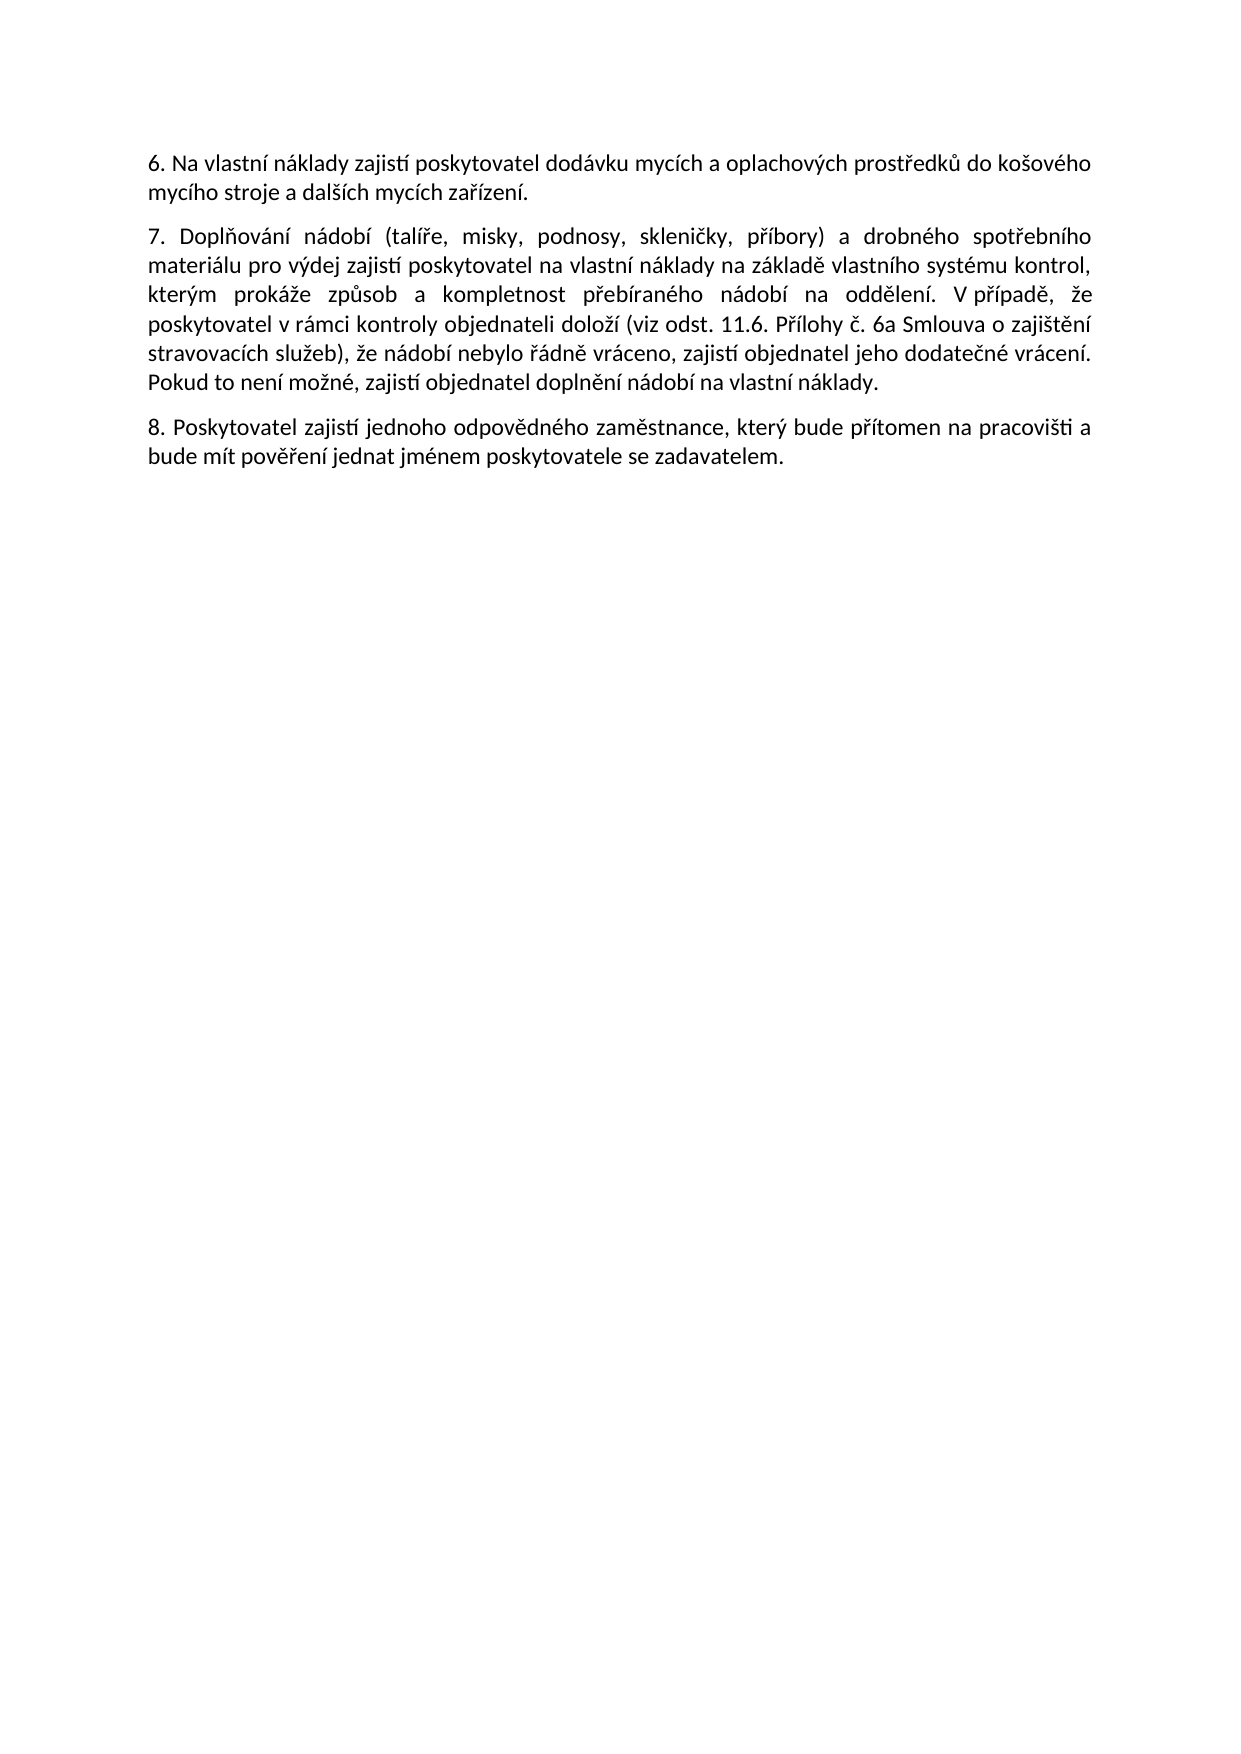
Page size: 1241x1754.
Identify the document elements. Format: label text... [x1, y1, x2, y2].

text 6. Na vlastní náklady zajistí poskytovatel dodávku mycích a oplachových prostředků do košového mycího stroje a dalších mycích zařízení. [148, 148, 1093, 206]
text 7. Doplňování nádobí (talíře, misky, podnosy, skleničky, příbory) a drobného spotřebního materiálu pro výdej zajistí poskytovatel na vlastní náklady na základě vlastního systému kontrol, kterým prokáže způsob a kompletnost přebíraného nádobí na oddělení. V případě, že poskytovatel v rámci kontroly objednateli doloží (viz odst. 11.6. Přílohy č. 6a Smlouva o zajištění stravovacích služeb), že nádobí nebylo řádně vráceno, zajistí objednatel jeho dodatečné vrácení. Pokud to není možné, zajistí objednatel doplnění nádobí na vlastní náklady. [148, 221, 1093, 397]
text 8. Poskytovatel zajistí jednoho odpovědného zaměstnance, který bude přítomen na pracovišti a bude mít pověření jednat jménem poskytovatele se zadavatelem. [148, 412, 1093, 470]
